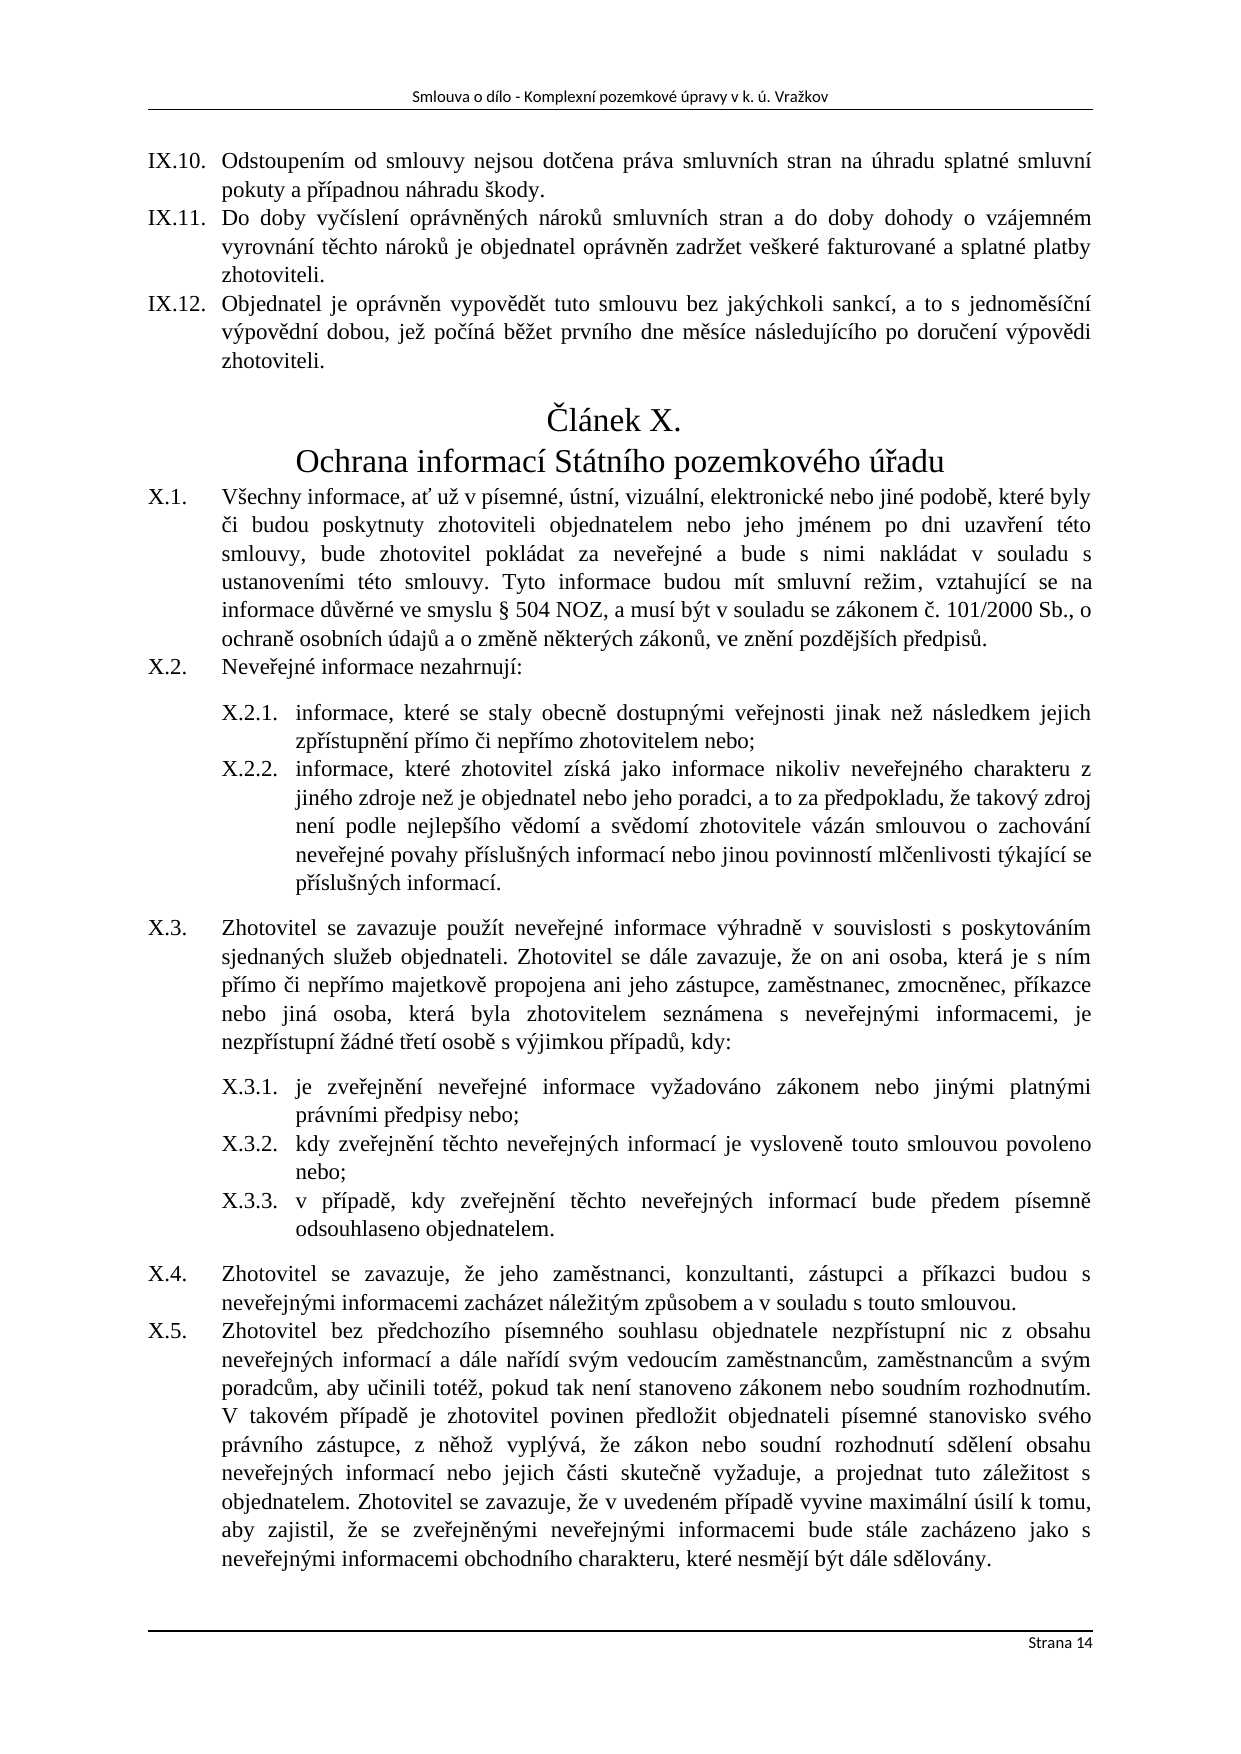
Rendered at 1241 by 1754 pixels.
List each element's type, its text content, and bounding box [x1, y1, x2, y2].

text informace, které zhotovitel získá jako informace nikoliv neveřejného charakteru z jiného zdroje než je objednatel nebo jeho poradci, a to za předpokladu, že takový zdroj není podle nejlepšího vědomí a svědomí zhotovitele vázán smlouvou o zachování neveřejné povahy příslušných informací nebo jinou povinností mlčenlivosti týkající se příslušných informací. [221, 755, 1093, 896]
list Zhotovitel bez předchozího písemného souhlasu objednatele nezpřístupní nic z obsahu neveřejných informací a dále nařídí svým vedoucím zaměstnancům, zaměstnancům a svým poradcům, aby učinili totéž, pokud tak není stanoveno zákonem nebo soudním rozhodnutím. V takovém případě je zhotovitel povinen předložit objednateli písemné stanovisko svého právního zástupce, z něhož vyplývá, že zákon nebo soudní rozhodnutí sdělení obsahu neveřejných informací nebo jejich části skutečně vyžaduje, a projednat tuto záležitost s objednatelem. Zhotovitel se zavazuje, že v uvedeném případě vyvine maximální úsilí k tomu, aby zajistil, že se zveřejněnými neveřejnými informacemi bude stále zacházeno jako s neveřejnými informacemi obchodního charakteru, které nesmějí být dále sdělovány. [148, 1317, 1093, 1571]
text informace, které se staly obecně dostupnými veřejnosti jinak než následkem jejich zpřístupnění přímo či nepřímo zhotovitelem nebo; [221, 698, 1093, 753]
subtitle Ochrana informací Státního pozemkového úřadu [148, 400, 1093, 480]
list Do doby vyčíslení oprávněných nároků smluvních stran a do doby dohody o vzájemném vyrovnání těchto nároků je objednatel oprávněn zadržet veškeré fakturované a splatné platby zhotoviteli. [148, 204, 1093, 288]
text kdy zveřejnění těchto neveřejných informací je vysloveně touto smlouvou povoleno nebo; [221, 1130, 1093, 1185]
list Zhotovitel se zavazuje použít neveřejné informace výhradně v souvislosti s poskytováním sjednaných služeb objednateli. Zhotovitel se dále zavazuje, že on ani osoba, která je s ním přímo či nepřímo majetkově propojena ani jeho zástupce, zaměstnanec, zmocněnec, příkazce nebo jiná osoba, která byla zhotovitelem seznámena s neveřejnými informacemi, je nezpřístupní žádné třetí osobě s výjimkou případů, kdy: [148, 914, 1093, 1054]
list Neveřejné informace nezahrnují: [148, 653, 1093, 680]
list Všechny informace, ať už v písemné, ústní, vizuální, elektronické nebo jiné podobě, které byly či budou poskytnuty zhotoviteli objednatelem nebo jeho jménem po dni uzavření této smlouvy, bude zhotovitel pokládat za neveřejné a bude s nimi nakládat v souladu s ustanoveními této smlouvy. Tyto informace budou mít smluvní režim, vztahující se na informace důvěrné ve smyslu § 504 NOZ, a musí být v souladu se zákonem č. 101/2000 Sb., o ochraně osobních údajů a o změně některých zákonů, ve znění pozdějších předpisů. [148, 483, 1093, 651]
list Zhotovitel se zavazuje, že jeho zaměstnanci, konzultanti, zástupci a příkazci budou s neveřejnými informacemi zacházet náležitým způsobem a v souladu s touto smlouvou. [148, 1260, 1093, 1315]
list Objednatel je oprávněn vypovědět tuto smlouvu bez jakýchkoli sankcí, a to s jednoměsíční výpovědní dobou, jež počíná běžet prvního dne měsíce následujícího po doručení výpovědi zhotoviteli. [148, 290, 1093, 373]
list Odstoupením od smlouvy nejsou dotčena práva smluvních stran na úhradu splatné smluvní pokuty a případnou náhradu škody. [148, 148, 1093, 202]
text je zveřejnění neveřejné informace vyžadováno zákonem nebo jinými platnými právními předpisy nebo; [221, 1073, 1093, 1128]
text v případě, kdy zveřejnění těchto neveřejných informací bude předem písemně odsouhlaseno objednatelem. [221, 1187, 1093, 1242]
